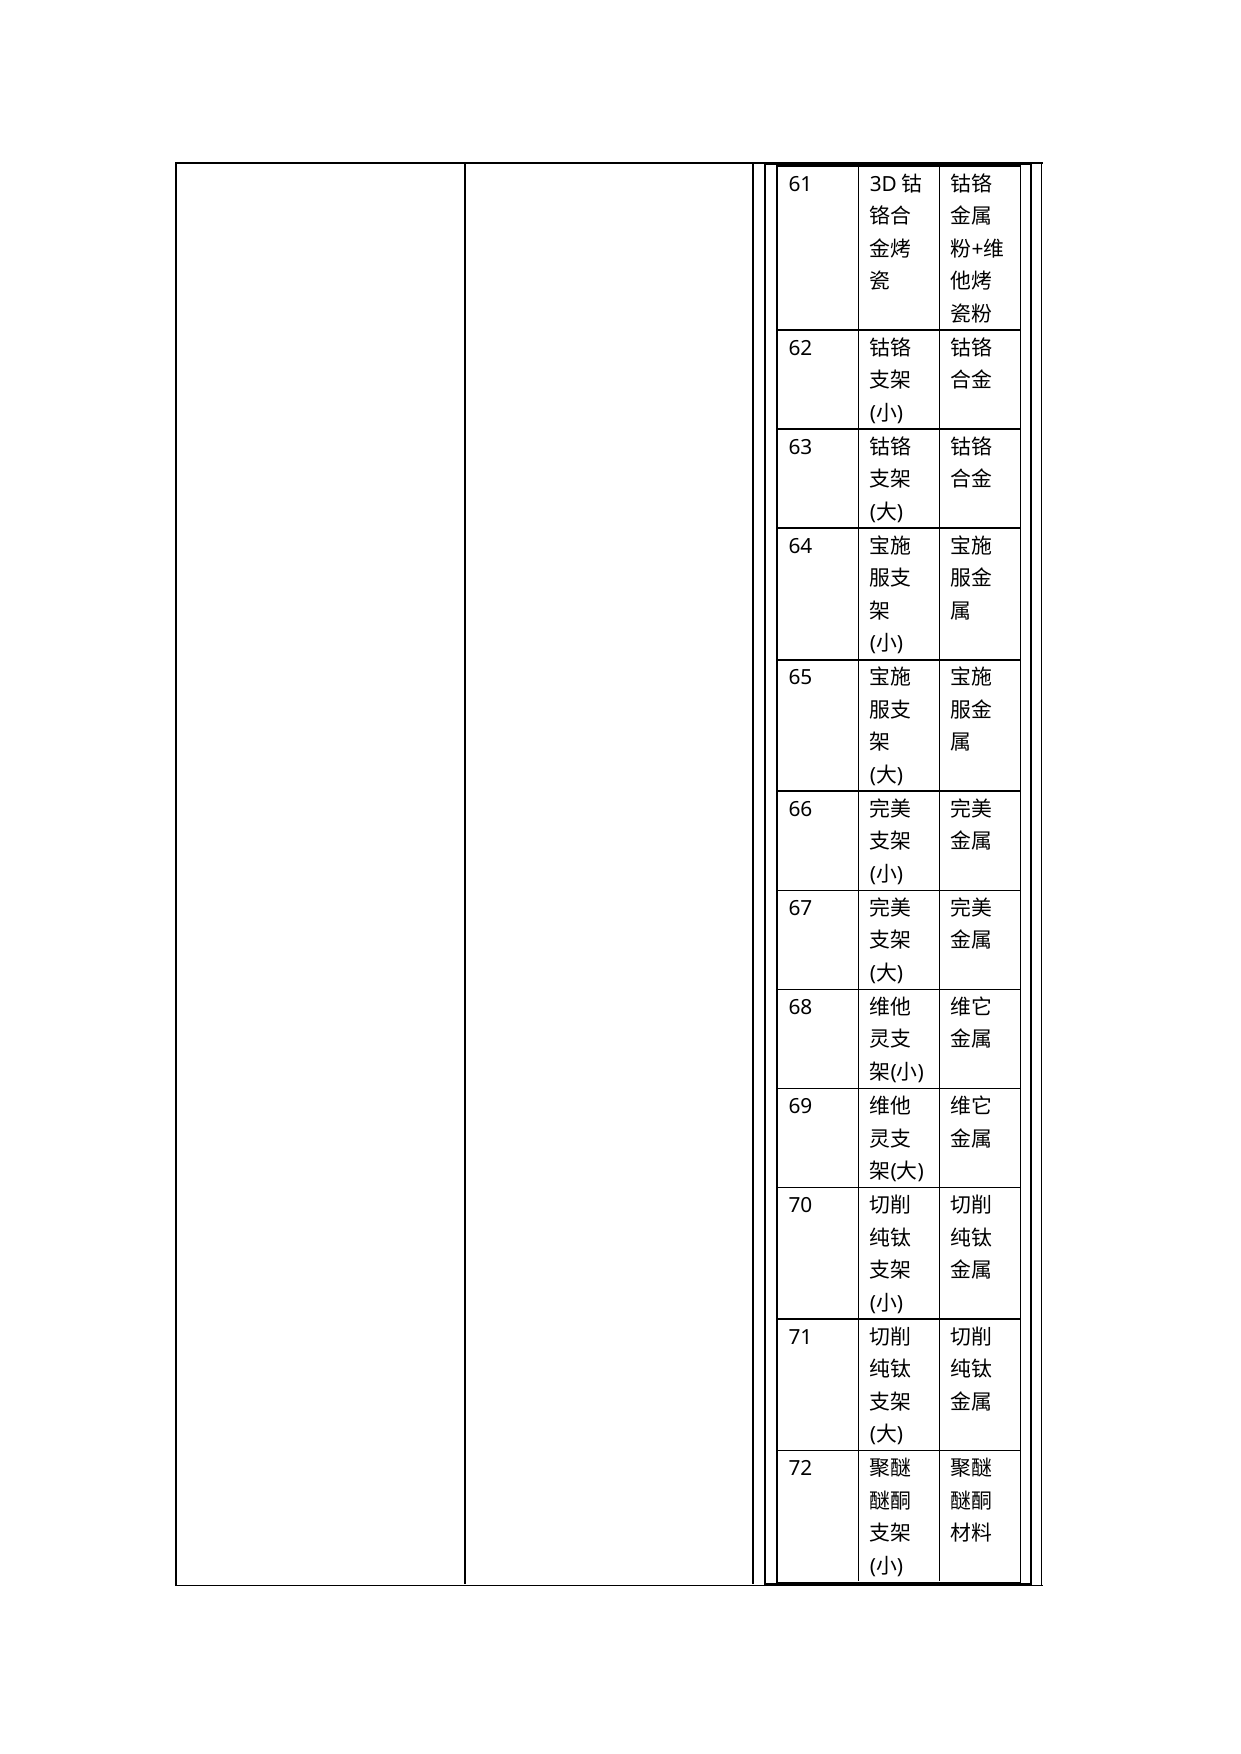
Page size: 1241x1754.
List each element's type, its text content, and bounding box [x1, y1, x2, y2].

table_cell [940, 1320, 1020, 1450]
table_cell [859, 661, 939, 790]
table_cell [778, 167, 858, 329]
table_cell [778, 529, 858, 659]
table_cell [778, 1188, 858, 1318]
table_cell [859, 331, 939, 428]
table_cell [940, 331, 1020, 428]
table_cell [766, 165, 776, 1583]
table_cell [940, 792, 1020, 890]
table_cell [859, 792, 939, 890]
table_cell [859, 430, 939, 527]
table_cell 1 [177, 164, 464, 1584]
table_cell [466, 164, 752, 1584]
table_cell [1021, 165, 1030, 1583]
table_cell [940, 661, 1020, 790]
table_cell [940, 891, 1020, 989]
table_cell [940, 430, 1020, 527]
table_cell [778, 792, 858, 890]
table_cell [754, 164, 764, 1584]
table_cell [940, 1188, 1020, 1318]
table_cell [859, 167, 939, 329]
table_cell [778, 430, 858, 527]
table_cell [859, 529, 939, 659]
table_cell [859, 1089, 939, 1187]
table_cell [778, 1451, 1020, 1582]
table_cell [859, 1188, 939, 1318]
table_cell [859, 990, 939, 1088]
table_cell [1032, 164, 1041, 1584]
table_cell [859, 891, 939, 989]
table_cell [940, 529, 1020, 659]
table_cell [940, 990, 1020, 1088]
table_cell [778, 1089, 858, 1187]
table_cell [940, 167, 1020, 329]
table_cell [859, 1320, 939, 1450]
table_cell [940, 1089, 1020, 1187]
table_cell [778, 990, 858, 1088]
table_cell [778, 331, 858, 428]
table_cell [778, 891, 858, 989]
table_cell [778, 1320, 858, 1450]
table_cell [778, 661, 858, 790]
